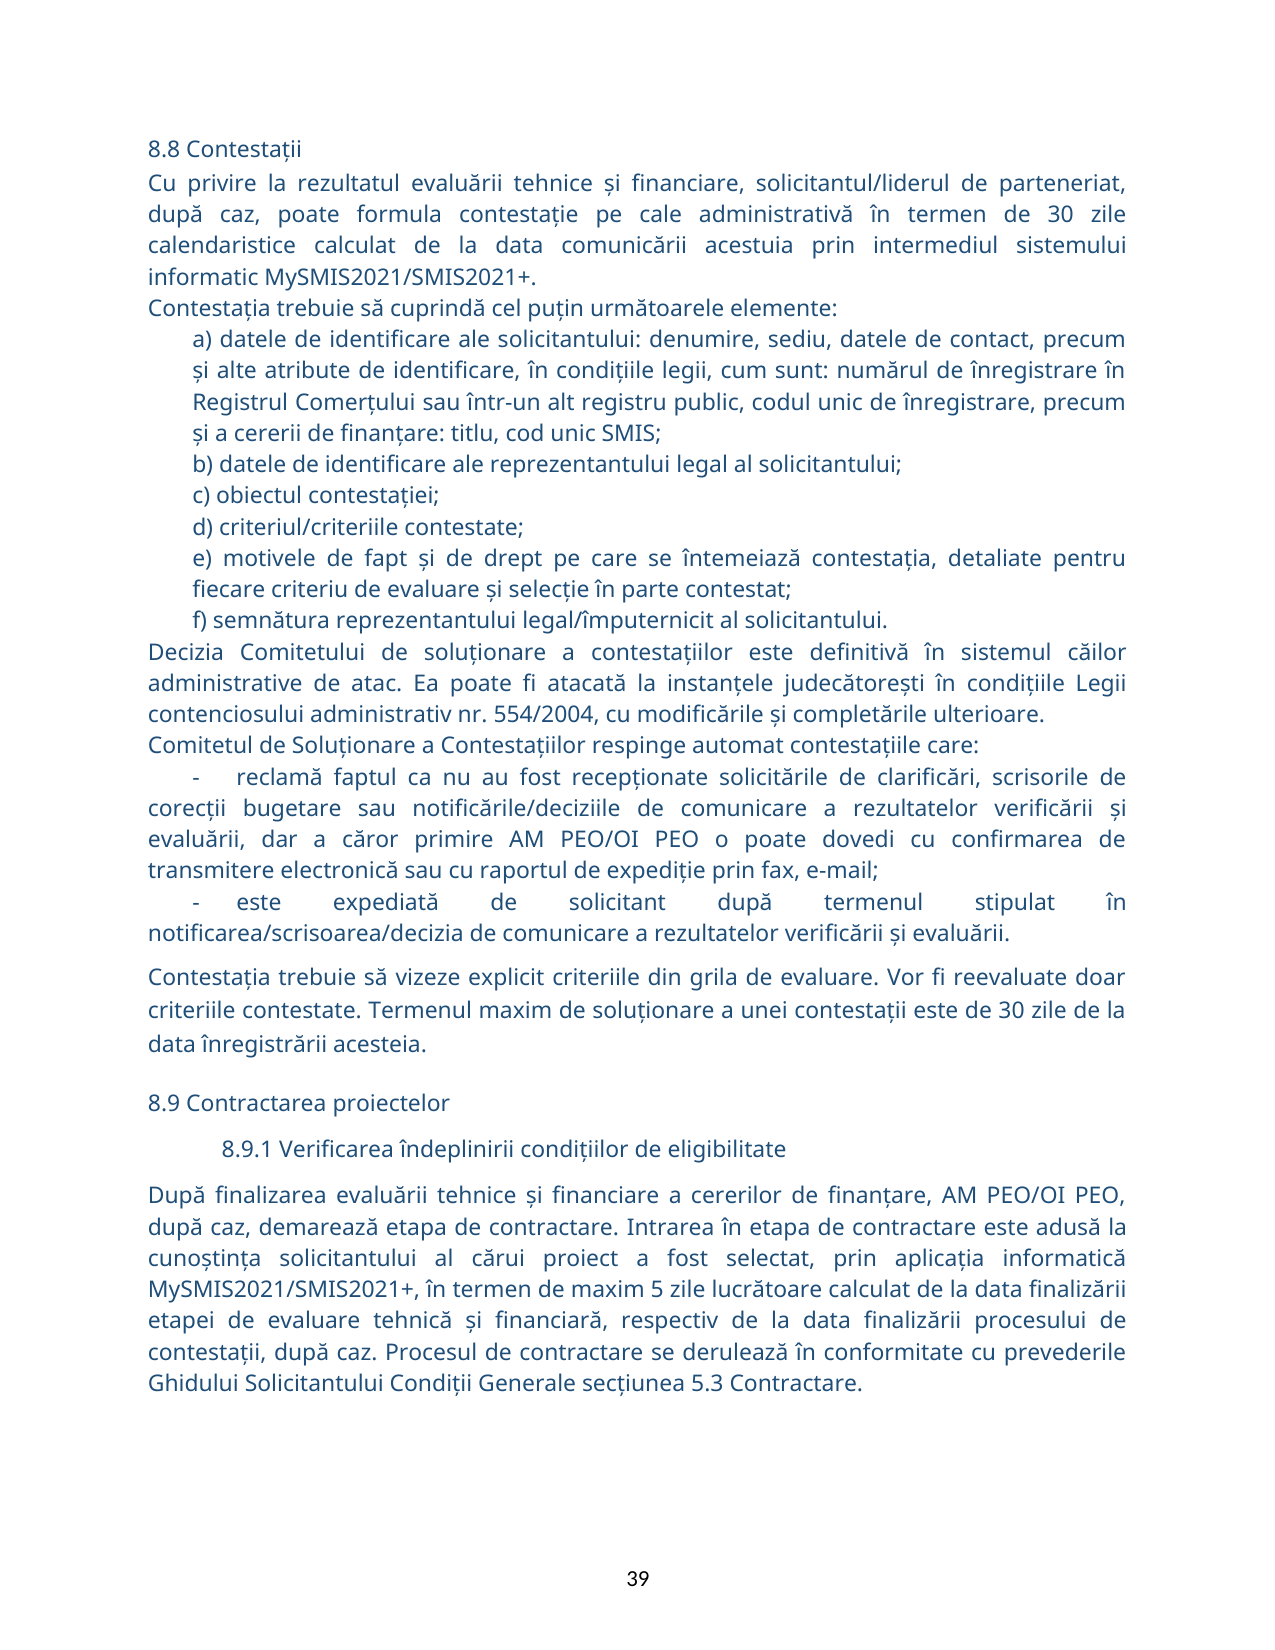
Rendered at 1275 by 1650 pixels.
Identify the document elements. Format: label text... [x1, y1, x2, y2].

text - reclamă faptul ca nu au fost recepționate solicitările de clarificări, scrisorile de corecții bugetare sau notificările/deciziile de comunicare a rezultatelor verificării și evaluării, dar a căror primire AM PEO/OI PEO o poate dovedi cu confirmarea de transmitere electronică sau cu raportul de expediție prin fax, e-mail; [148, 760, 1127, 885]
text a) datele de identificare ale solicitantului: denumire, sediu, datele de contact, precum și alte atribute de identificare, în condițiile legii, cum sunt: numărul de înregistrare în Registrul Comerțului sau într-un alt registru public, codul unic de înregistrare, precum și a cererii de finanțare: titlu, cod unic SMIS; [192, 323, 1127, 448]
text 8.9.1 Verificarea îndeplinirii condițiilor de eligibilitate [148, 1133, 1127, 1164]
subtitle 8.9 Contractarea proiectelor [148, 1087, 1127, 1118]
text Cu privire la rezultatul evaluării tehnice și financiare, solicitantul/liderul de parteneriat, după caz, poate formula contestație pe cale administrativă în termen de 30 zile calendaristice calculat de la data comunicării acestuia prin intermediul sistemului informatic MySMIS2021/SMIS2021+. [148, 167, 1127, 292]
subtitle 8.8 Contestații [148, 133, 1127, 164]
text d) criteriul/criteriile contestate; [192, 510, 1127, 542]
text Comitetul de Soluționare a Contestațiilor respinge automat contestațiile care: [148, 729, 1127, 760]
text Decizia Comitetului de soluționare a contestațiilor este definitivă în sistemul căilor administrative de atac. Ea poate fi atacată la instanțele judecătorești în condițiile Legii contenciosului administrativ nr. 554/2004, cu modificările și completările ulterioare. [148, 635, 1127, 729]
text f) semnătura reprezentantului legal/împuternicit al solicitantului. [192, 604, 1127, 635]
text b) datele de identificare ale reprezentantului legal al solicitantului; [192, 448, 1127, 479]
text e) motivele de fapt și de drept pe care se întemeiază contestația, detaliate pentru fiecare criteriu de evaluare și selecție în parte contestat; [192, 542, 1127, 604]
text După finalizarea evaluării tehnice și financiare a cererilor de finanțare, AM PEO/OI PEO, după caz, demarează etapa de contractare. Intrarea în etapa de contractare este adusă la cunoștința solicitantului al cărui proiect a fost selectat, prin aplicația informatică MySMIS2021/SMIS2021+, în termen de maxim 5 zile lucrătoare calculat de la data finalizării etapei de evaluare tehnică și financiară, respectiv de la data finalizării procesului de contestații, după caz. Procesul de contractare se derulează în conformitate cu prevederile Ghidului Solicitantului Condiții Generale secțiunea 5.3 Contractare. [148, 1179, 1127, 1398]
text Contestația trebuie să cuprindă cel puțin următoarele elemente: [148, 292, 1127, 323]
text - este expediată de solicitant după termenul stipulat în notificarea/scrisoarea/decizia de comunicare a rezultatelor verificării și evaluării. [148, 885, 1127, 948]
text Contestația trebuie să vizeze explicit criteriile din grila de evaluare. Vor fi reevaluate doar criteriile contestate. Termenul maxim de soluționare a unei contestații este de 30 zile de la data înregistrării acesteia. [148, 960, 1127, 1059]
text c) obiectul contestației; [192, 479, 1127, 510]
